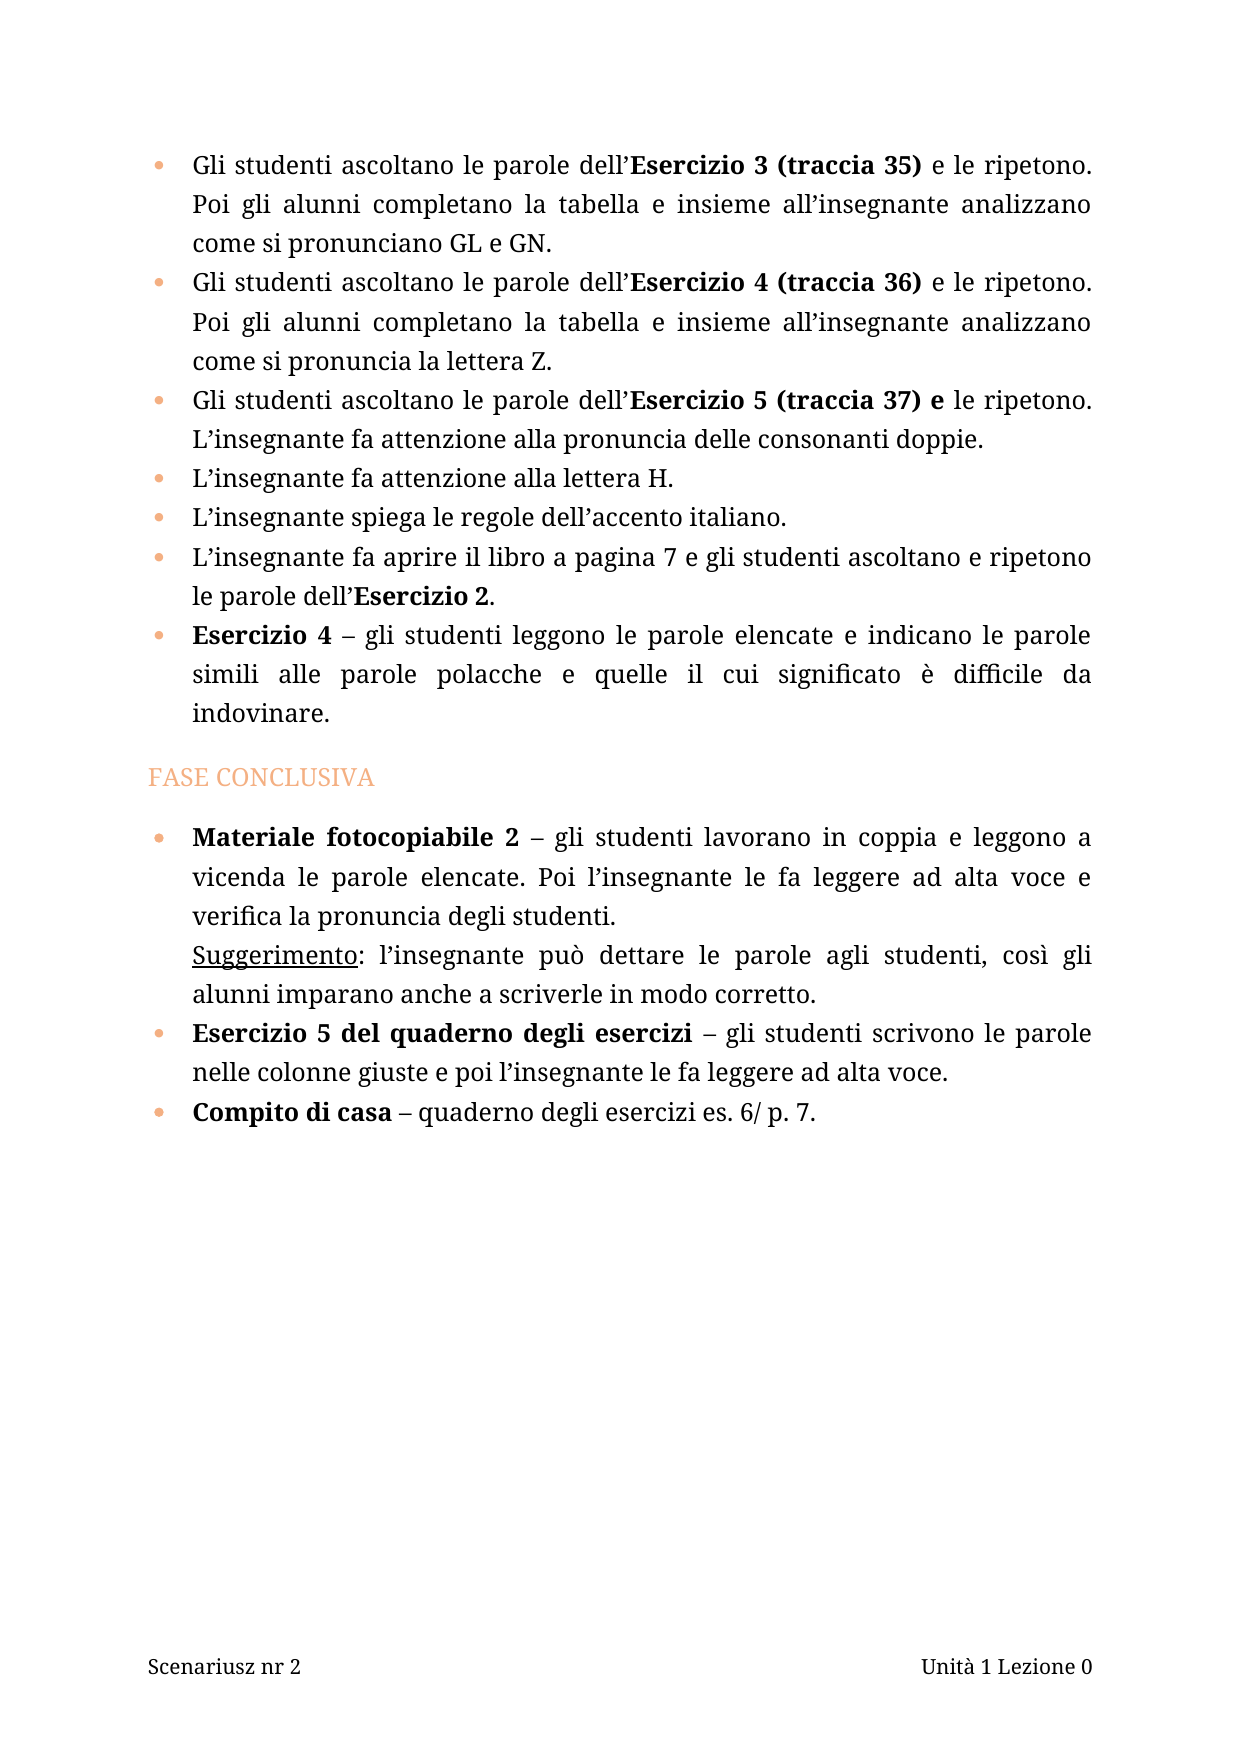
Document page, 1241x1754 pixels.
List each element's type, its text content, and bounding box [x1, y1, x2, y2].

list Esercizio 5 del quaderno degli esercizi – gli studenti scrivono le parole nelle colonne giuste e poi l’insegnante le fa leggere ad alta voce. [154, 1016, 1093, 1089]
list Gli studenti ascoltano le parole dell’Esercizio 3 (traccia 35) e le ripetono. Poi gli alunni completano la tabella e insieme all’insegnante analizzano come si pronunciano GL e GN. [154, 148, 1093, 260]
text FASE CONCLUSIVA [148, 760, 1093, 794]
list Compito di casa – quaderno degli esercizi es. 6/ p. 7. [154, 1094, 1093, 1128]
list Gli studenti ascoltano le parole dell’Esercizio 4 (traccia 36) e le ripetono. Poi gli alunni completano la tabella e insieme all’insegnante analizzano come si pronuncia la lettera Z. [154, 265, 1093, 377]
list L’insegnante fa attenzione alla lettera H. [154, 461, 1093, 495]
list Materiale fotocopiabile 2 – gli studenti lavorano in coppia e leggono a vicenda le parole elencate. Poi l’insegnante le fa leggere ad alta voce e verifica la pronuncia degli studenti. [154, 820, 1093, 932]
list L’insegnante fa aprire il libro a pagina 7 e gli studenti ascoltano e ripetono le parole dell’Esercizio 2. [154, 539, 1093, 612]
list L’insegnante spiega le regole dell’accento italiano. [154, 500, 1093, 534]
list Gli studenti ascoltano le parole dell’Esercizio 5 (traccia 37) e le ripetono. L’insegnante fa attenzione alla pronuncia delle consonanti doppie. [154, 383, 1093, 456]
list Esercizio 4 – gli studenti leggono le parole elencate e indicano le parole simili alle parole polacche e quelle il cui significato è difficile da indovinare. [154, 618, 1093, 730]
text Suggerimento: l’insegnante può dettare le parole agli studenti, così gli alunni imparano anche a scriverle in modo corretto. [192, 938, 1093, 1011]
